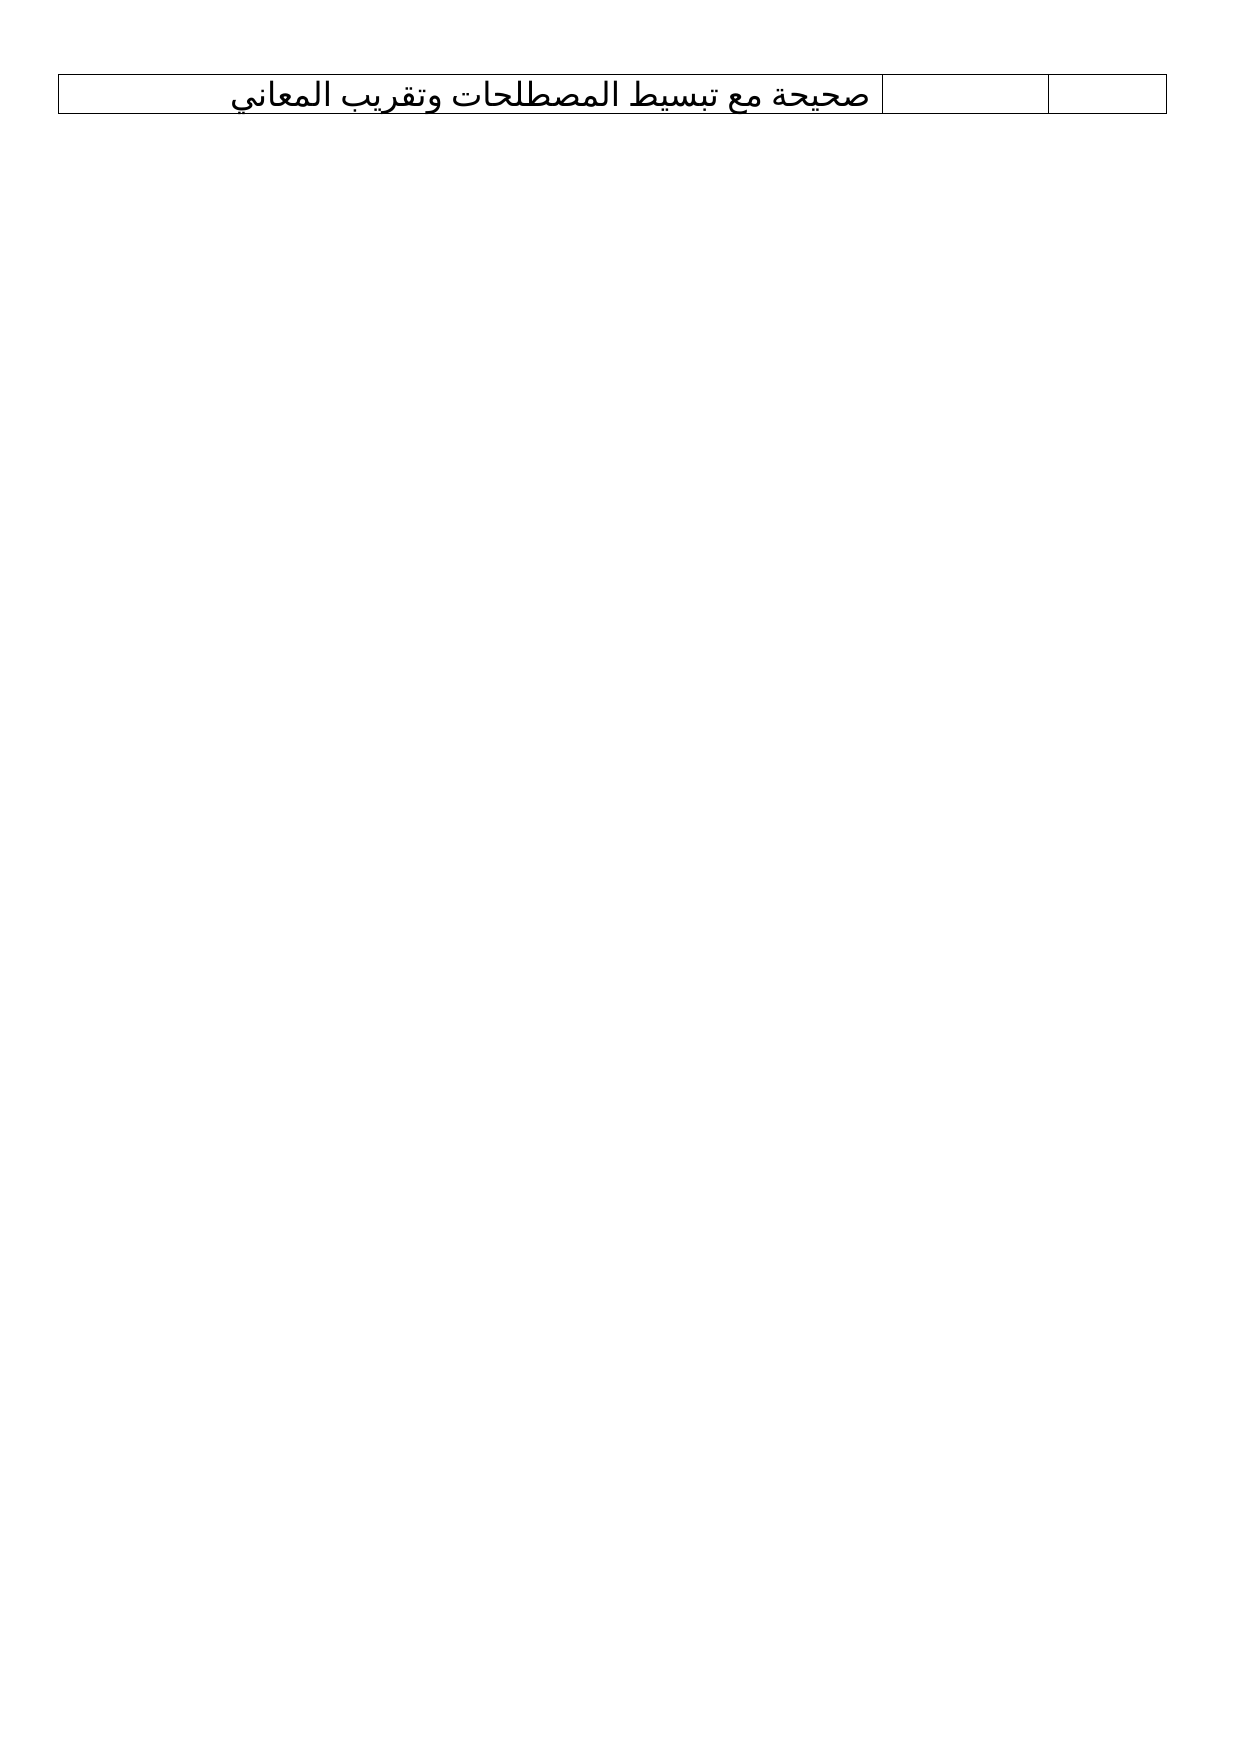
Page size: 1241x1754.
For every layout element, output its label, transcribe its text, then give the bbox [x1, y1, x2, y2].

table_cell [59, 75, 882, 113]
table_cell التزام [883, 75, 1048, 113]
